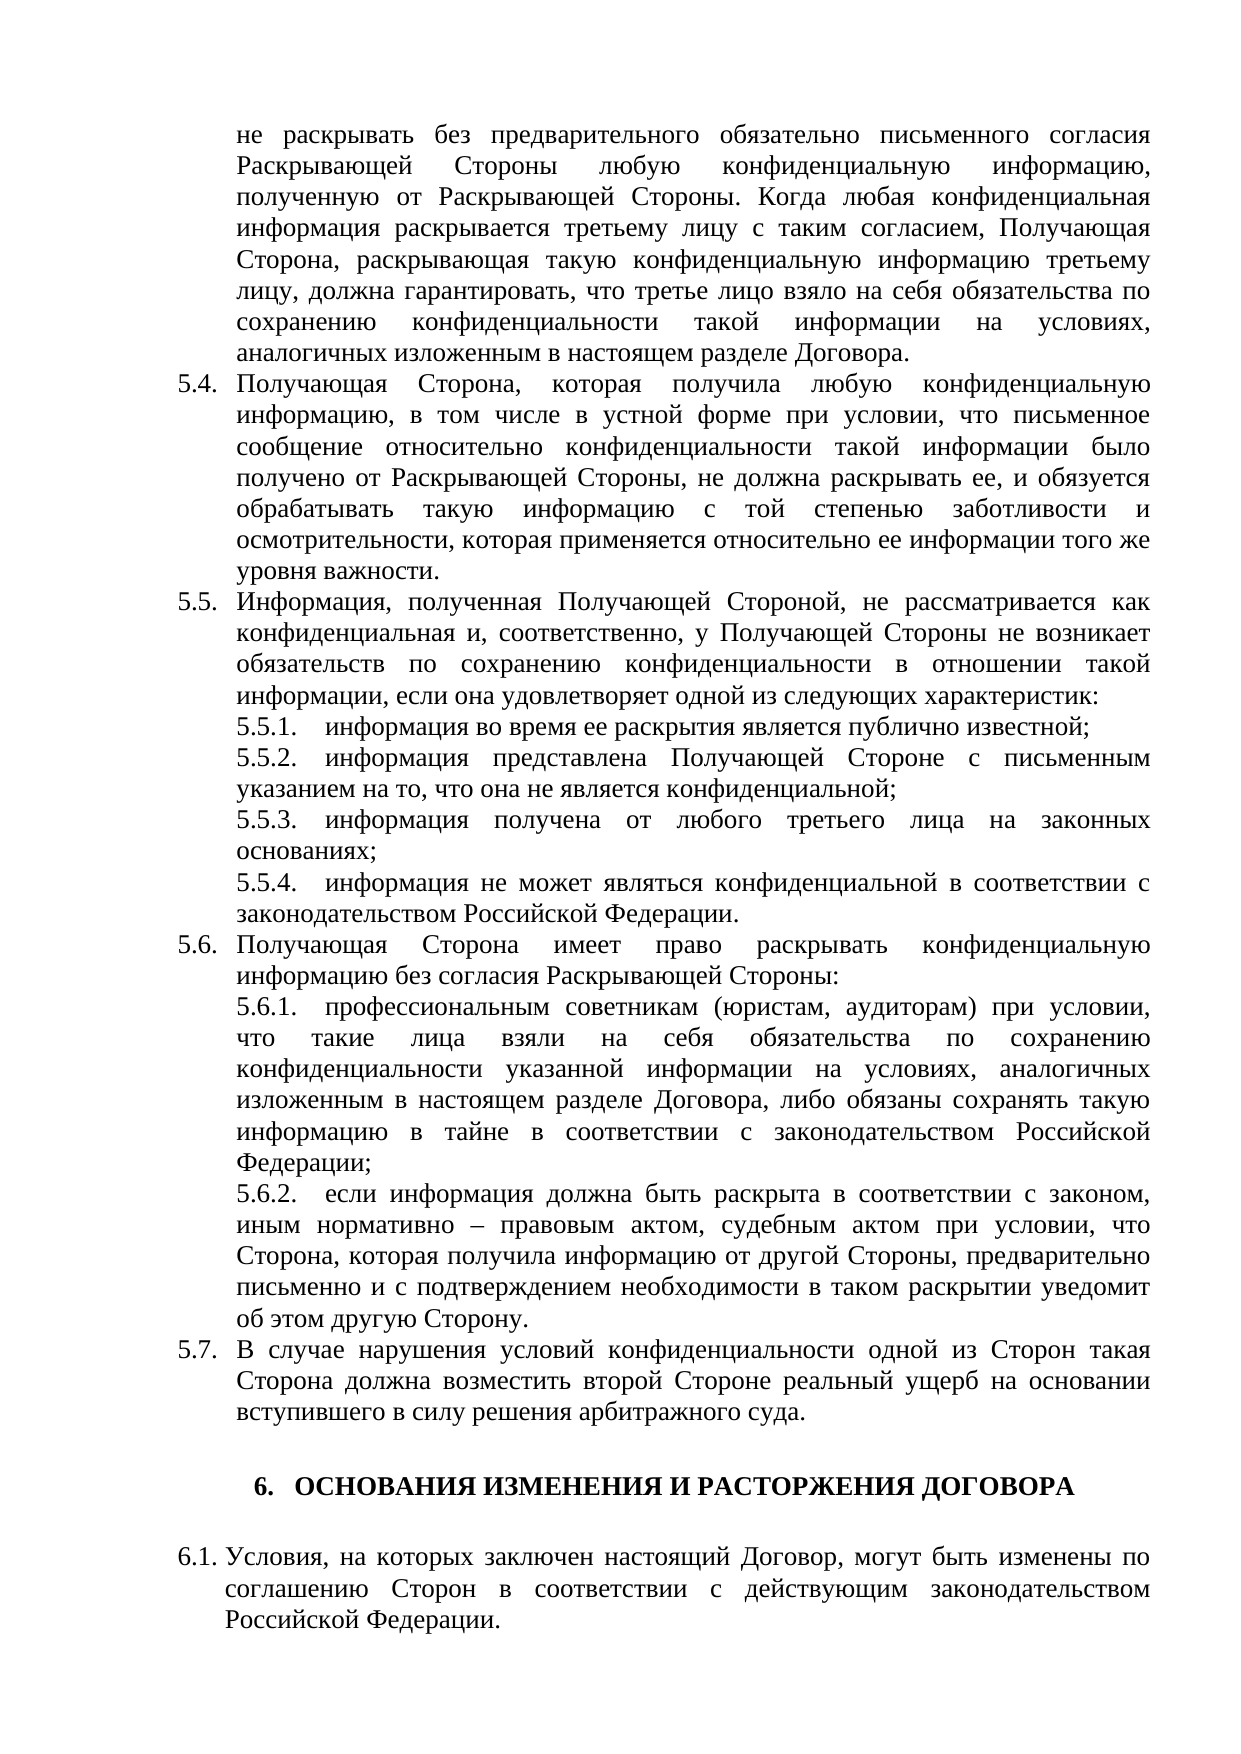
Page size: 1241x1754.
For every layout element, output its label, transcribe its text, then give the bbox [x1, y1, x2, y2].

list если информация должна быть раскрыта в соответствии с законом, иным нормативно – правовым актом, судебным актом при условии, что Сторона, которая получила информацию от другой Стороны, предварительно письменно и с подтверждением необходимости в таком раскрытии уведомит об этом другую Сторону. [236, 1177, 1152, 1333]
list В случае нарушения условий конфиденциальности одной из Сторон такая Сторона должна возместить второй Стороне реальный ущерб на основании вступившего в силу решения арбитражного суда. [177, 1333, 1152, 1426]
list информация во время ее раскрытия является публично известной; [236, 710, 1152, 741]
list Получающая Сторона, которая получила любую конфиденциальную информацию, в том числе в устной форме при условии, что письменное сообщение относительно конфиденциальности такой информации было получено от Раскрывающей Стороны, не должна раскрывать ее, и обязуется обрабатывать такую информацию с той степенью заботливости и осмотрительности, которая применяется относительно ее информации того же уровня важности. [177, 367, 1152, 585]
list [177, 118, 1152, 367]
list Информация, полученная Получающей Стороной, не рассматривается как конфиденциальная и, соответственно, у Получающей Стороны не возникает обязательств по сохранению конфиденциальности в отношении такой информации, если она удовлетворяет одной из следующих характеристик: [177, 585, 1152, 710]
list профессиональным советникам (юристам, аудиторам) при условии, что такие лица взяли на себя обязательства по сохранению конфиденциальности указанной информации на условиях, аналогичных изложенным в настоящем разделе Договора, либо обязаны сохранять такую информацию в тайне в соответствии с законодательством Российской Федерации; [236, 990, 1152, 1177]
list Получающая Сторона имеет право раскрывать конфиденциальную информацию без согласия Раскрывающей Стороны: [177, 928, 1152, 990]
text 6.1. Условия, на которых заключен настоящий Договор, могут быть изменены по соглашению Сторон в соответствии с действующим законодательством Российской Федерации. [177, 1541, 1152, 1634]
list информация не может являться конфиденциальной в соответствии с законодательством Российской Федерации. [236, 866, 1152, 928]
list информация представлена Получающей Стороне с письменным указанием на то, что она не является конфиденциальной; [236, 741, 1152, 803]
list ОСНОВАНИЯ ИЗМЕНЕНИЯ И РАСТОРЖЕНИЯ ДОГОВОРА [177, 1470, 1152, 1501]
list информация получена от любого третьего лица на законных основаниях; [236, 803, 1152, 866]
